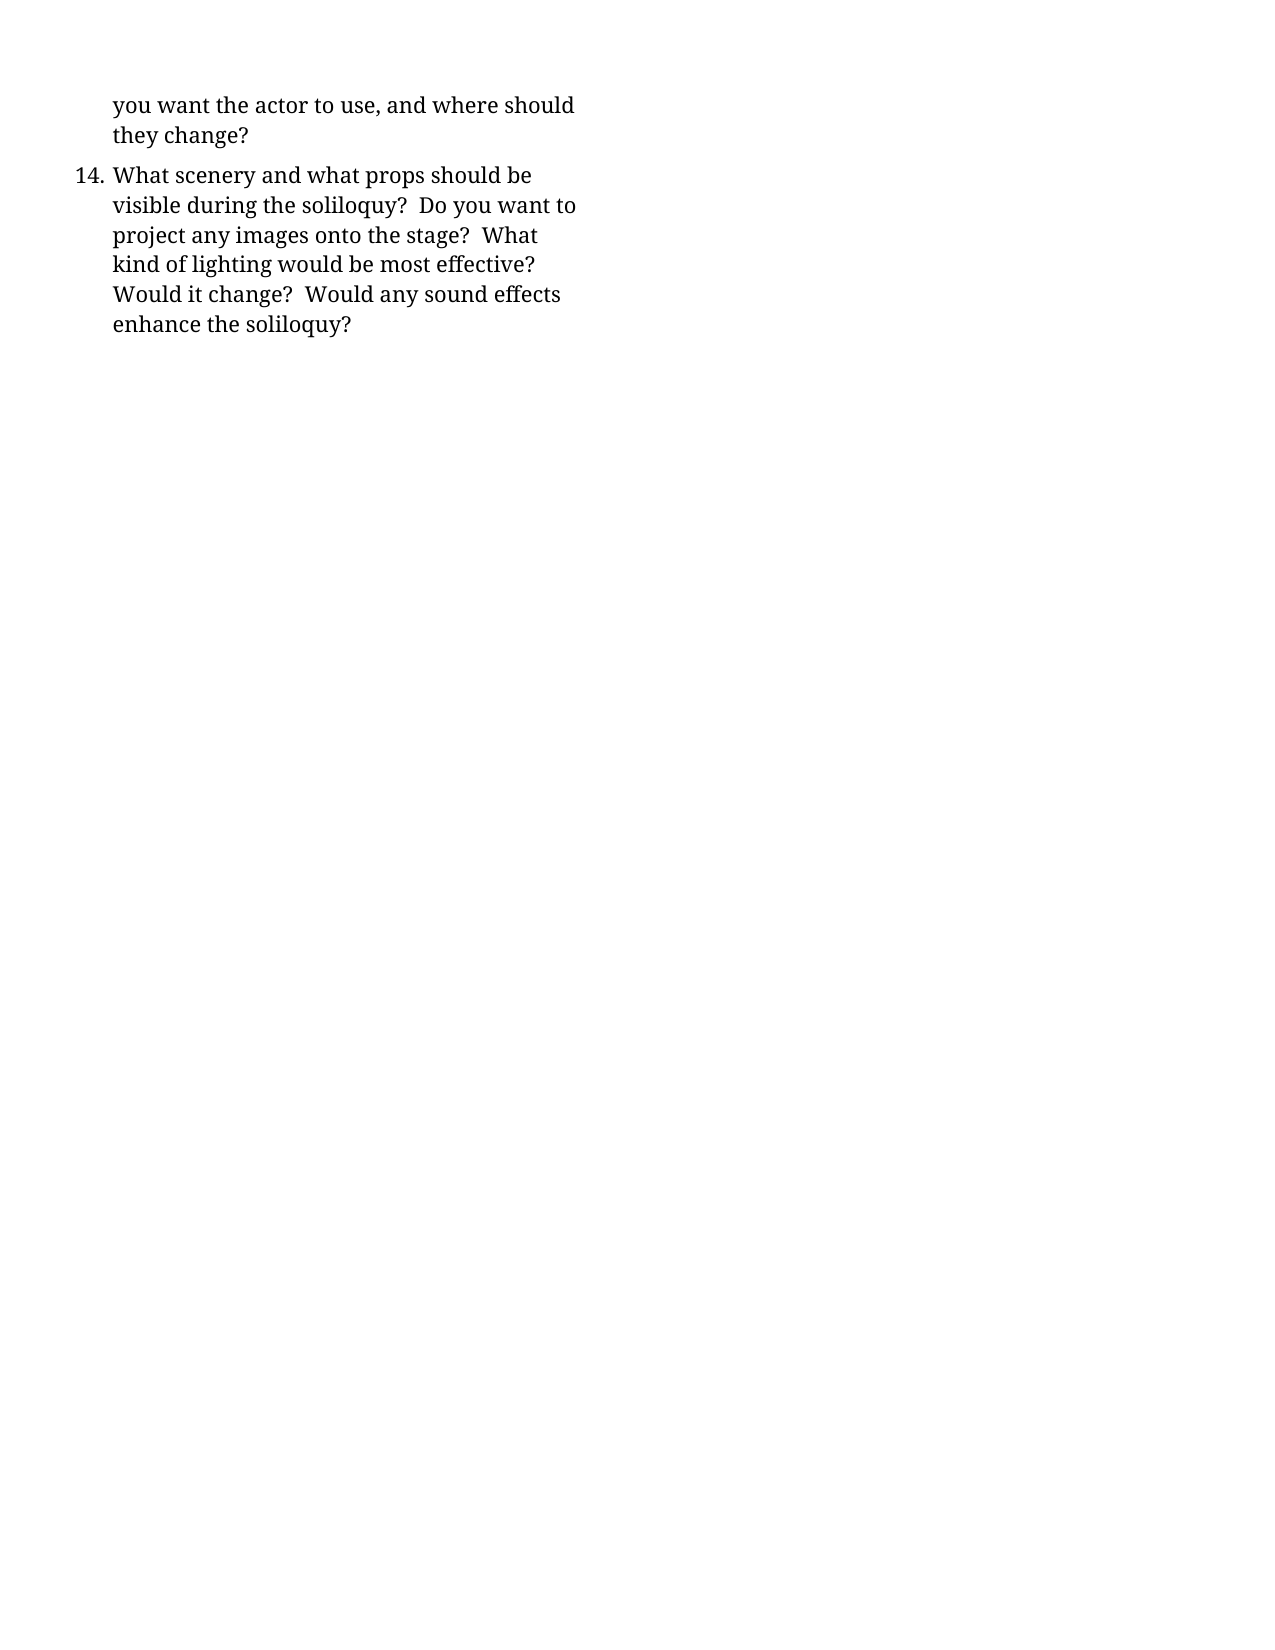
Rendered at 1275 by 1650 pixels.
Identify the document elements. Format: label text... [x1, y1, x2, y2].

list What scenery and what props should be visible during the soliloquy? Do you want to project any images onto the stage? What kind of lighting would be most effective? Would it change? Would any sound effects enhance the soliloquy? [75, 160, 581, 339]
